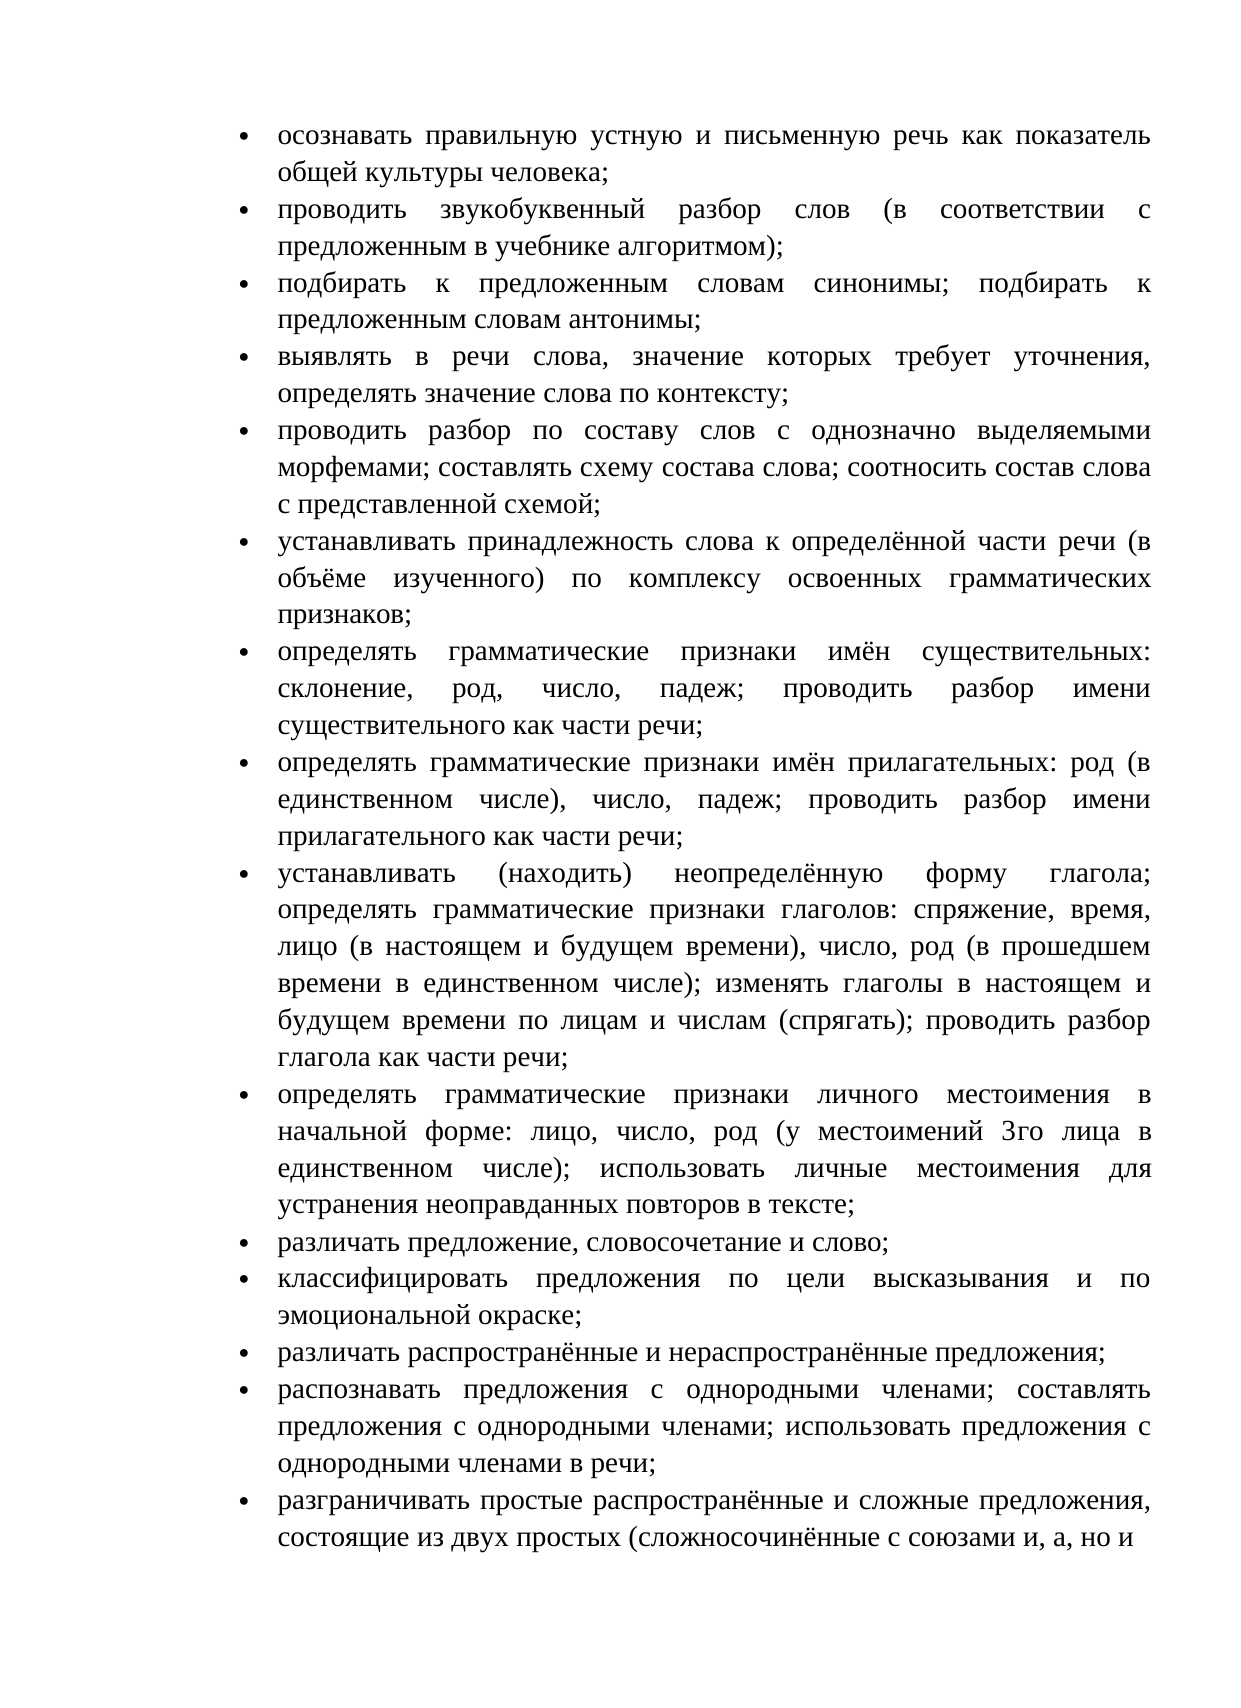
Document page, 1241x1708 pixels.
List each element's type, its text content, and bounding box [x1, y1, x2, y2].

list определять грамматические признаки личного местоимения в начальной форме: лицо, число, род (у местоимений 3­го лица в единственном числе); использовать личные местоимения для устранения неоправданных повторов в тексте; [240, 1076, 1152, 1220]
list различать предложение, словосочетание и слово; [240, 1224, 1163, 1257]
list классифицировать предложения по цели высказывания и по эмоциональной окраске; [240, 1260, 1151, 1331]
list осознавать правильную устную и письменную речь как показатель общей культуры человека; [240, 117, 1151, 187]
list разграничивать простые распространённые и сложные предложения, состоящие из двух простых (сложносочинённые с союзами и, а, но и [240, 1482, 1151, 1552]
list определять грамматические признаки имён прилагательных: род (в единственном числе), число, падеж; проводить разбор имени прилагательного как части речи; [240, 744, 1152, 851]
list распознавать предложения с однородными членами; составлять предложения с однородными членами; использовать предложения с однородными членами в речи; [240, 1371, 1152, 1478]
list выявлять в речи слова, значение которых требует уточнения, определять значение слова по контексту; [240, 338, 1151, 409]
list проводить звуко­буквенный разбор слов (в соответствии с предложенным в учебнике алгоритмом); [240, 191, 1152, 261]
list различать распространённые и нераспространённые предложения; [240, 1334, 1163, 1368]
list устанавливать принадлежность слова к определённой части речи (в объёме изученного) по комплексу освоенных грамматических признаков; [240, 523, 1152, 630]
list определять грамматические признаки имён существительных: склонение, род, число, падеж; проводить разбор имени существительного как части речи; [240, 633, 1152, 741]
list подбирать к предложенным словам синонимы; подбирать к предложенным словам антонимы; [240, 265, 1151, 335]
list проводить разбор по составу слов с однозначно выделяемыми морфемами; составлять схему состава слова; соотносить состав слова с представленной схемой; [240, 412, 1152, 519]
list устанавливать (находить) неопределённую форму глагола; определять грамматические признаки глаголов: спряжение, время, лицо (в настоящем и будущем времени), число, род (в прошедшем времени в единственном числе); изменять глаголы в настоящем и будущем времени по лицам и числам (спрягать); проводить разбор глагола как части речи; [240, 855, 1152, 1073]
